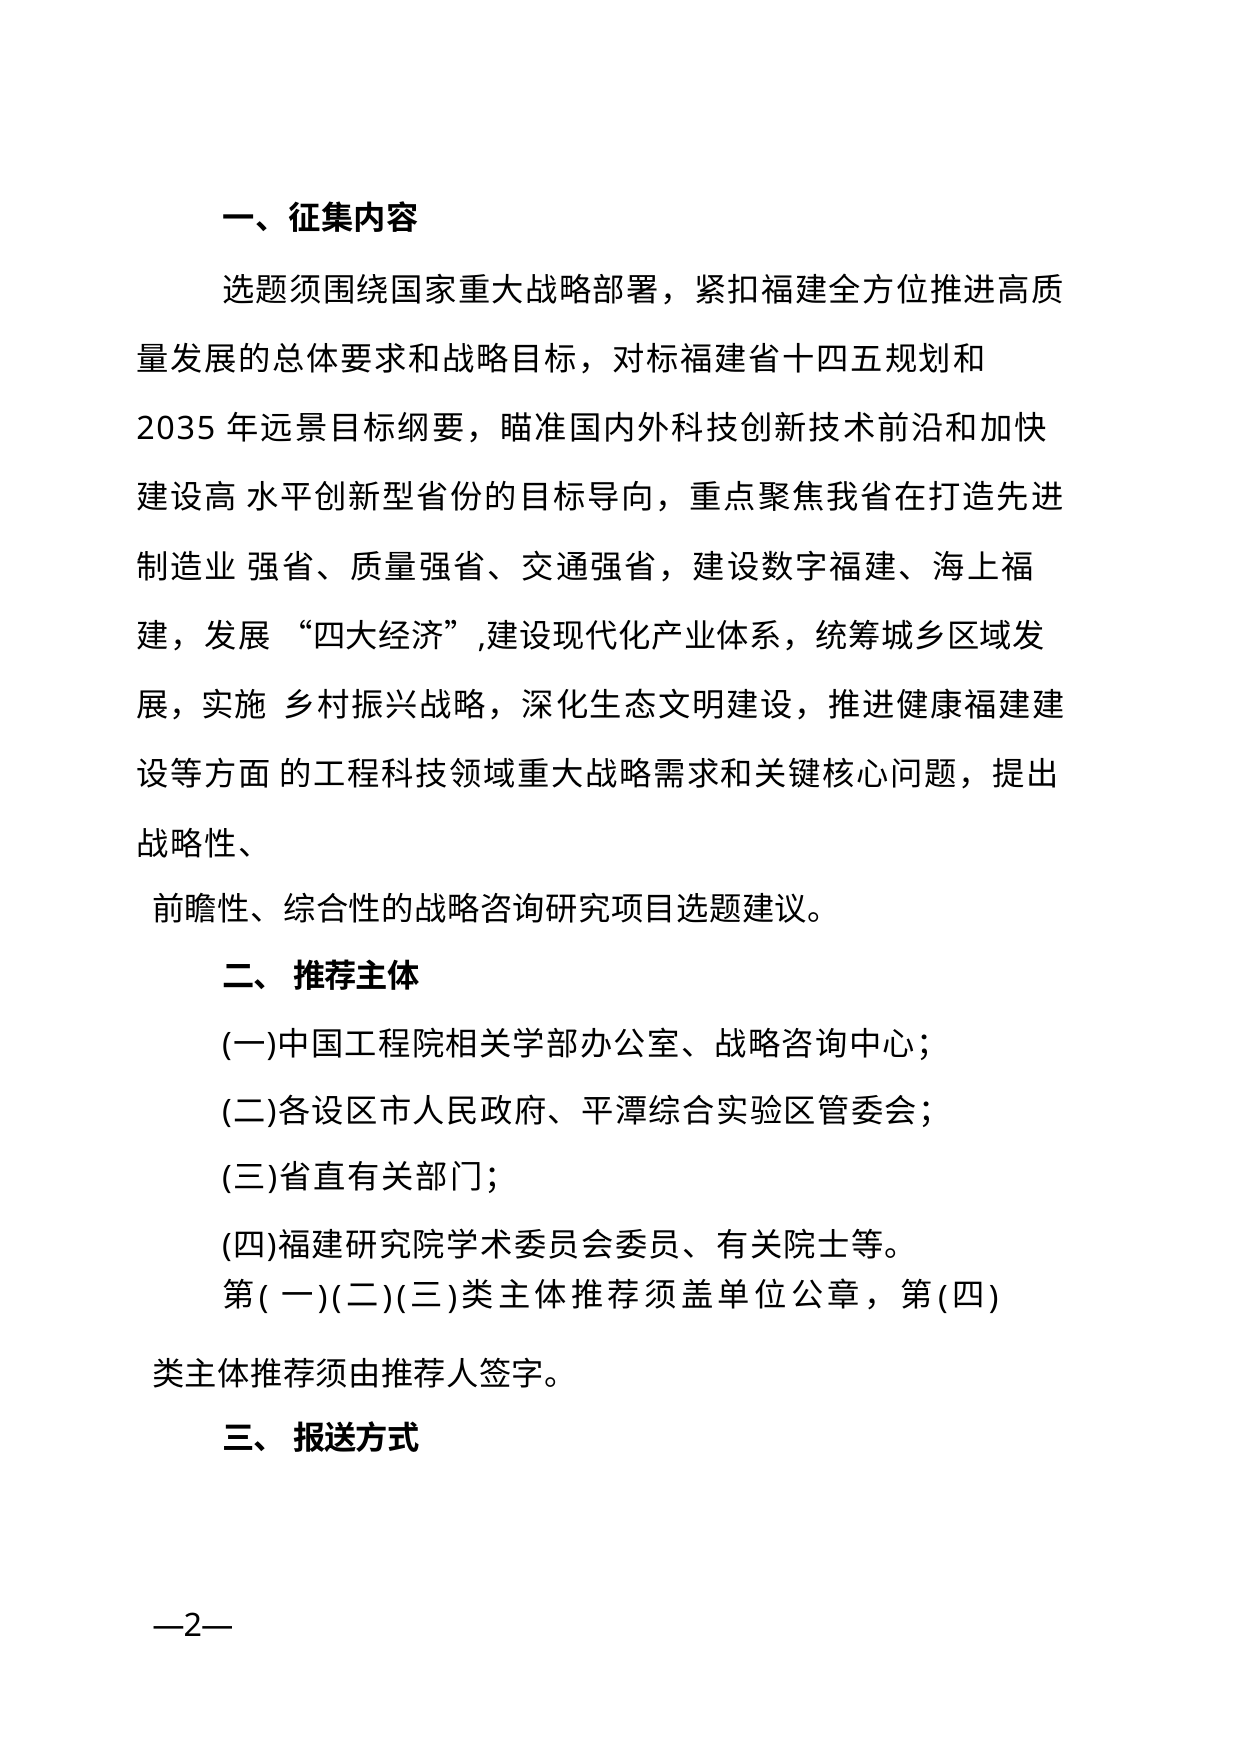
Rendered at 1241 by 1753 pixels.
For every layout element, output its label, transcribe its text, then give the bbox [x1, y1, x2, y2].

text 二、 推荐主体 [222, 953, 1066, 996]
text 第( 一)(二)(三)类主体推荐须盖单位公章，第(四) [222, 1288, 1066, 1351]
text 类主体推荐须由推荐人签字。 [152, 1351, 1066, 1394]
text 选题须围绕国家重大战略部署，紧扣福建全方位推进高质 量发展的总体要求和战略目标，对标福建省十四五规划和2035 年远景目标纲要，瞄准国内外科技创新技术前沿和加快建设高 水平创新型省份的目标导向，重点聚焦我省在打造先进制造业 强省、质量强省、交通强省，建设数字福建、海上福建，发展 “四大经济”,建设现代化产业体系，统筹城乡区域发展，实施 乡村振兴战略，深化生态文明建设，推进健康福建建设等方面 的工程科技领域重大战略需求和关键核心问题，提出战略性、 [136, 264, 1066, 864]
text (三)省直有关部门； [222, 1154, 1066, 1198]
text 前瞻性、综合性的战略咨询研究项目选题建议。 [152, 887, 1066, 929]
text (四)福建研究院学术委员会委员、有关院士等。 [222, 1222, 1066, 1265]
text (二)各设区市人民政府、平潭综合实验区管委会； [222, 1088, 1066, 1131]
text 三、 报送方式 [222, 1415, 1066, 1458]
text 一、征集内容 [222, 195, 1066, 238]
text (一)中国工程院相关学部办公室、战略咨询中心； [222, 1021, 1066, 1064]
